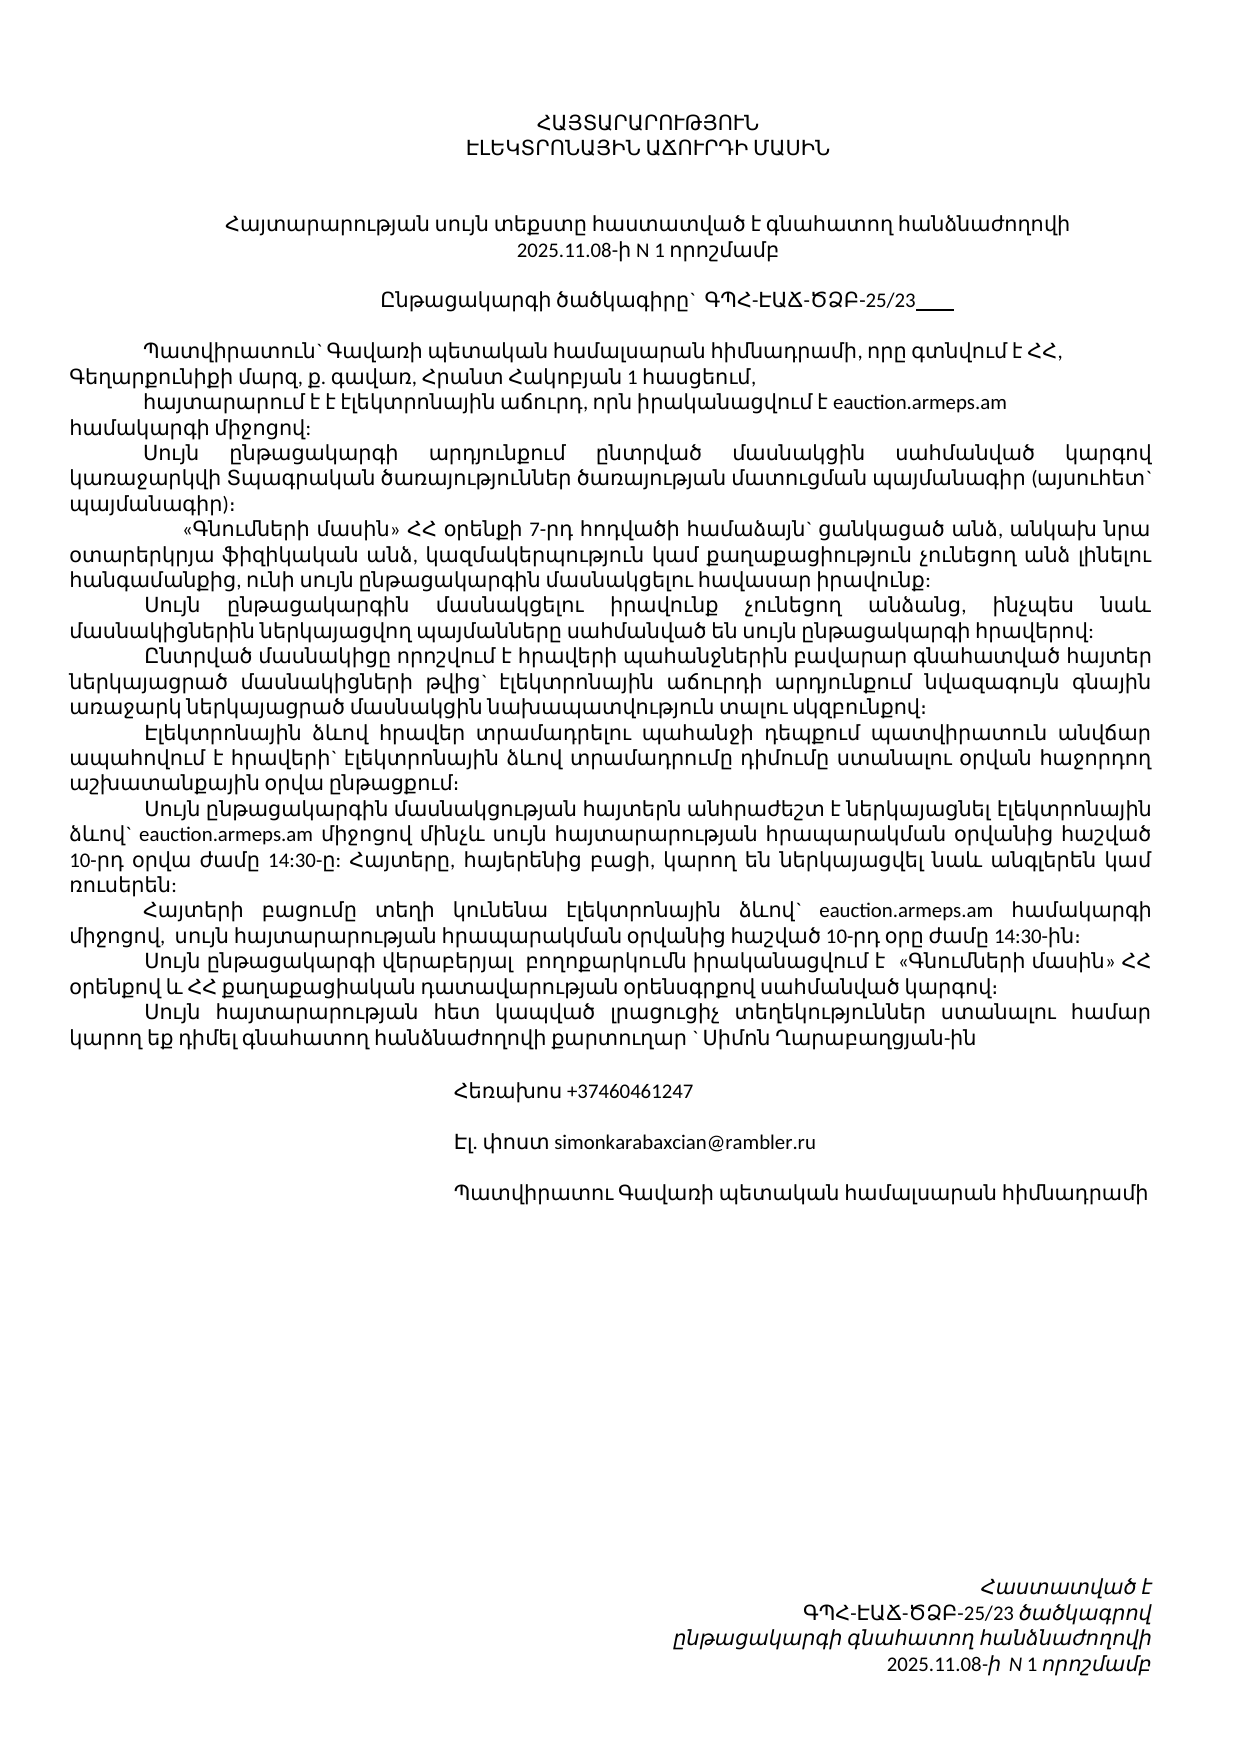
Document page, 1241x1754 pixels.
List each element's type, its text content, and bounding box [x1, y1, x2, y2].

text ԷԼԵԿՏՐՈՆԱՅԻՆ ԱՃՈՒՐԴԻ ՄԱՍԻՆ [69, 135, 1152, 161]
text Ընթացակարգի ծածկագիրը` ԳՊՀ-ԷԱՃ-ԾՁԲ-25/23 [69, 288, 1152, 313]
text Սույն ընթացակարգի վերաբերյալ բողոքարկումն իրականացվում է «Գնումների մասին» ՀՀ օրենքով և ՀՀ քաղաքացիական դատավարության օրենսգրքով սահմանված կարգով։ [69, 948, 1152, 999]
text Սույն հայտարարության հետ կապված լրացուցիչ տեղեկություններ ստանալու համար կարող եք դիմել գնահատող հանձնաժողովի քարտուղար ` Սիմոն Ղարաբաղցյան-ին [69, 999, 1152, 1050]
text Հեռախոս +37460461247 [69, 1078, 1152, 1104]
text Սույն ընթացակարգին մասնակցելու իրավունք չունեցող անձանց, ինչպես նաև մասնակիցներին ներկայացվող պայմանները սահմանված են սույն ընթացակարգի հրավերով: [69, 593, 1152, 643]
text Հաստատված է [69, 1574, 1152, 1600]
text ընթացակարգի գնահատող հանձնաժողովի [69, 1625, 1152, 1651]
text Պատվիրատուն` Գավառի պետական համալսարան հիմնադրամի, որը գտնվում է ՀՀ, Գեղարքունիքի մարզ, ք. գավառ, Հրանտ Հակոբյան 1 հասցեում, [69, 338, 1152, 389]
text ՀԱՅՏԱՐԱՐՈՒԹՅՈՒՆ [69, 110, 1152, 135]
text Հայտերի բացումը տեղի կունենա էլեկտրոնային ձևով` eauction.armeps.am համակարգի միջոցով, սույն հայտարարության հրապարակման օրվանից հաշված 10-րդ օրը ժամը 14:30-ին։ [69, 898, 1152, 948]
text Սույն ընթացակարգին մասնակցության հայտերն անհրաժեշտ է ներկայացնել էլեկտրոնային ձևով` eauction.armeps.am միջոցով մինչև սույն հայտարարության հրապարակման օրվանից հաշված 10-րդ օրվա ժամը 14:30-ը: Հայտերը, հայերենից բացի, կարող են ներկայացվել նաև անգլերեն կամ ռուսերեն: [69, 796, 1152, 898]
text հայտարարում է է էլեկտրոնային աճուրդ, որն իրականացվում է eauction.armeps.am համակարգի միջոցով: [69, 389, 1152, 440]
text Պատվիրատու Գավառի պետական համալսարան հիմնադրամի [69, 1180, 1152, 1206]
text Ընտրված մասնակիցը որոշվում է հրավերի պահանջներին բավարար գնահատված հայտեր ներկայացրած մասնակիցների թվից` էլեկտրոնային աճուրդի արդյունքում նվազագույն գնային առաջարկ ներկայացրած մասնակցին նախապատվություն տալու սկզբունքով։ [69, 643, 1152, 720]
text Հայտարարության սույն տեքստը հաստատված է գնահատող հանձնաժողովի [69, 211, 1152, 237]
text Էլ. փոստ simonkarabaxcian@rambler.ru [69, 1129, 1152, 1155]
text 2025.11.08 -ի N 1 որոշմամբ [69, 237, 1152, 262]
text 2025.11.08 -ի N 1 որոշմամբ [69, 1651, 1152, 1676]
text ԳՊՀ-ԷԱՃ-ԾՁԲ-25/23 ծածկագրով [69, 1600, 1152, 1625]
text Էլեկտրոնային ձևով հրավեր տրամադրելու պահանջի դեպքում պատվիրատուն անվճար ապահովում է հրավերի` էլեկտրոնային ձևով տրամադրումը դիմումը ստանալու օրվան հաջորդող աշխատանքային օրվա ընթացքում։ [69, 720, 1152, 796]
text Սույն ընթացակարգի արդյունքում ընտրված մասնակցին սահմանված կարգով կառաջարկվի Տպագրական ծառայություններ ծառայության մատուցման պայմանագիր (այսուհետ` պայմանագիր)։ [69, 440, 1152, 516]
text «Գնումների մասին» ՀՀ օրենքի 7-րդ հոդվածի համաձայն` ցանկացած անձ, անկախ նրա օտարերկրյա ֆիզիկական անձ, կազմակերպություն կամ քաղաքացիություն չունեցող անձ լինելու հանգամանքից, ունի սույն ընթացակարգին մասնակցելու հավասար իրավունք: [69, 516, 1152, 593]
